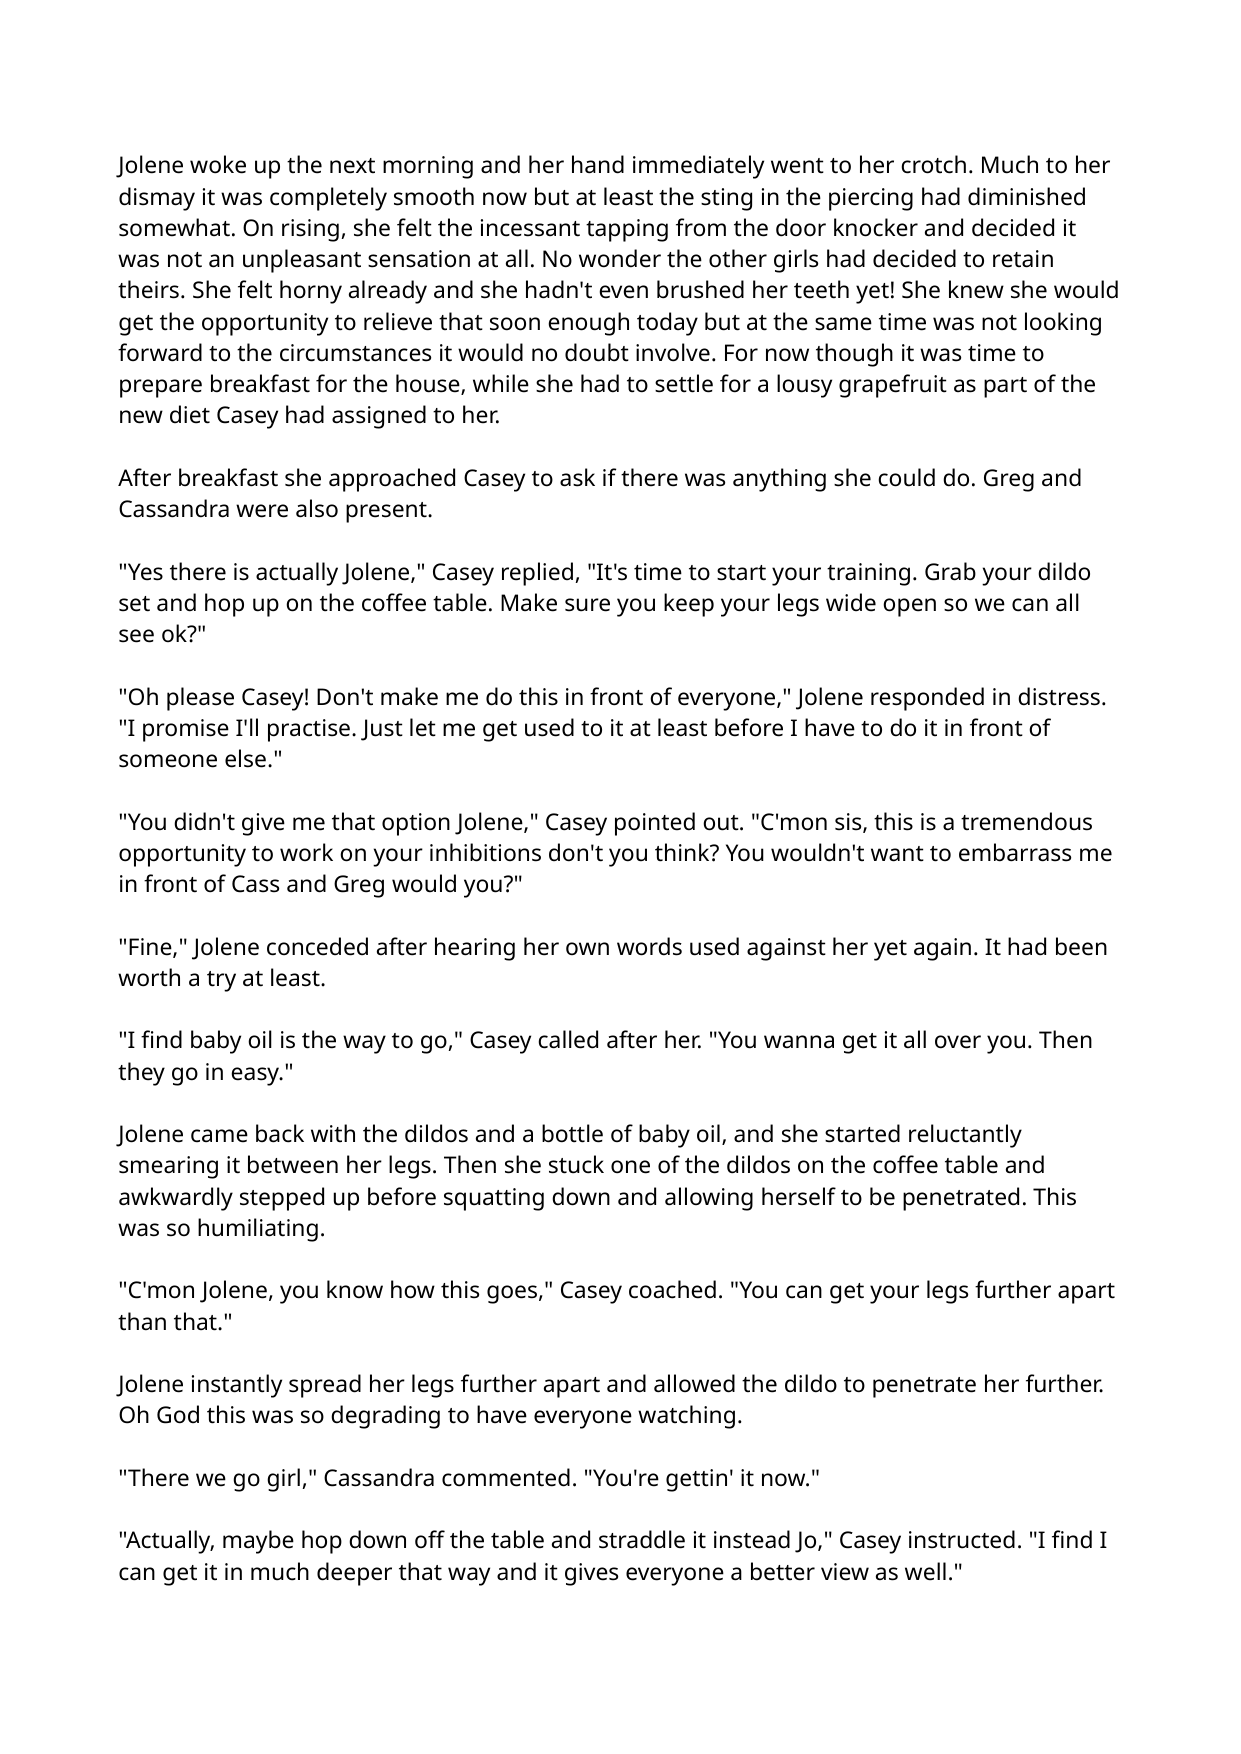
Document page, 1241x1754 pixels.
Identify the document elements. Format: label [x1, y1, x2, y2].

text [118, 118, 1122, 1618]
